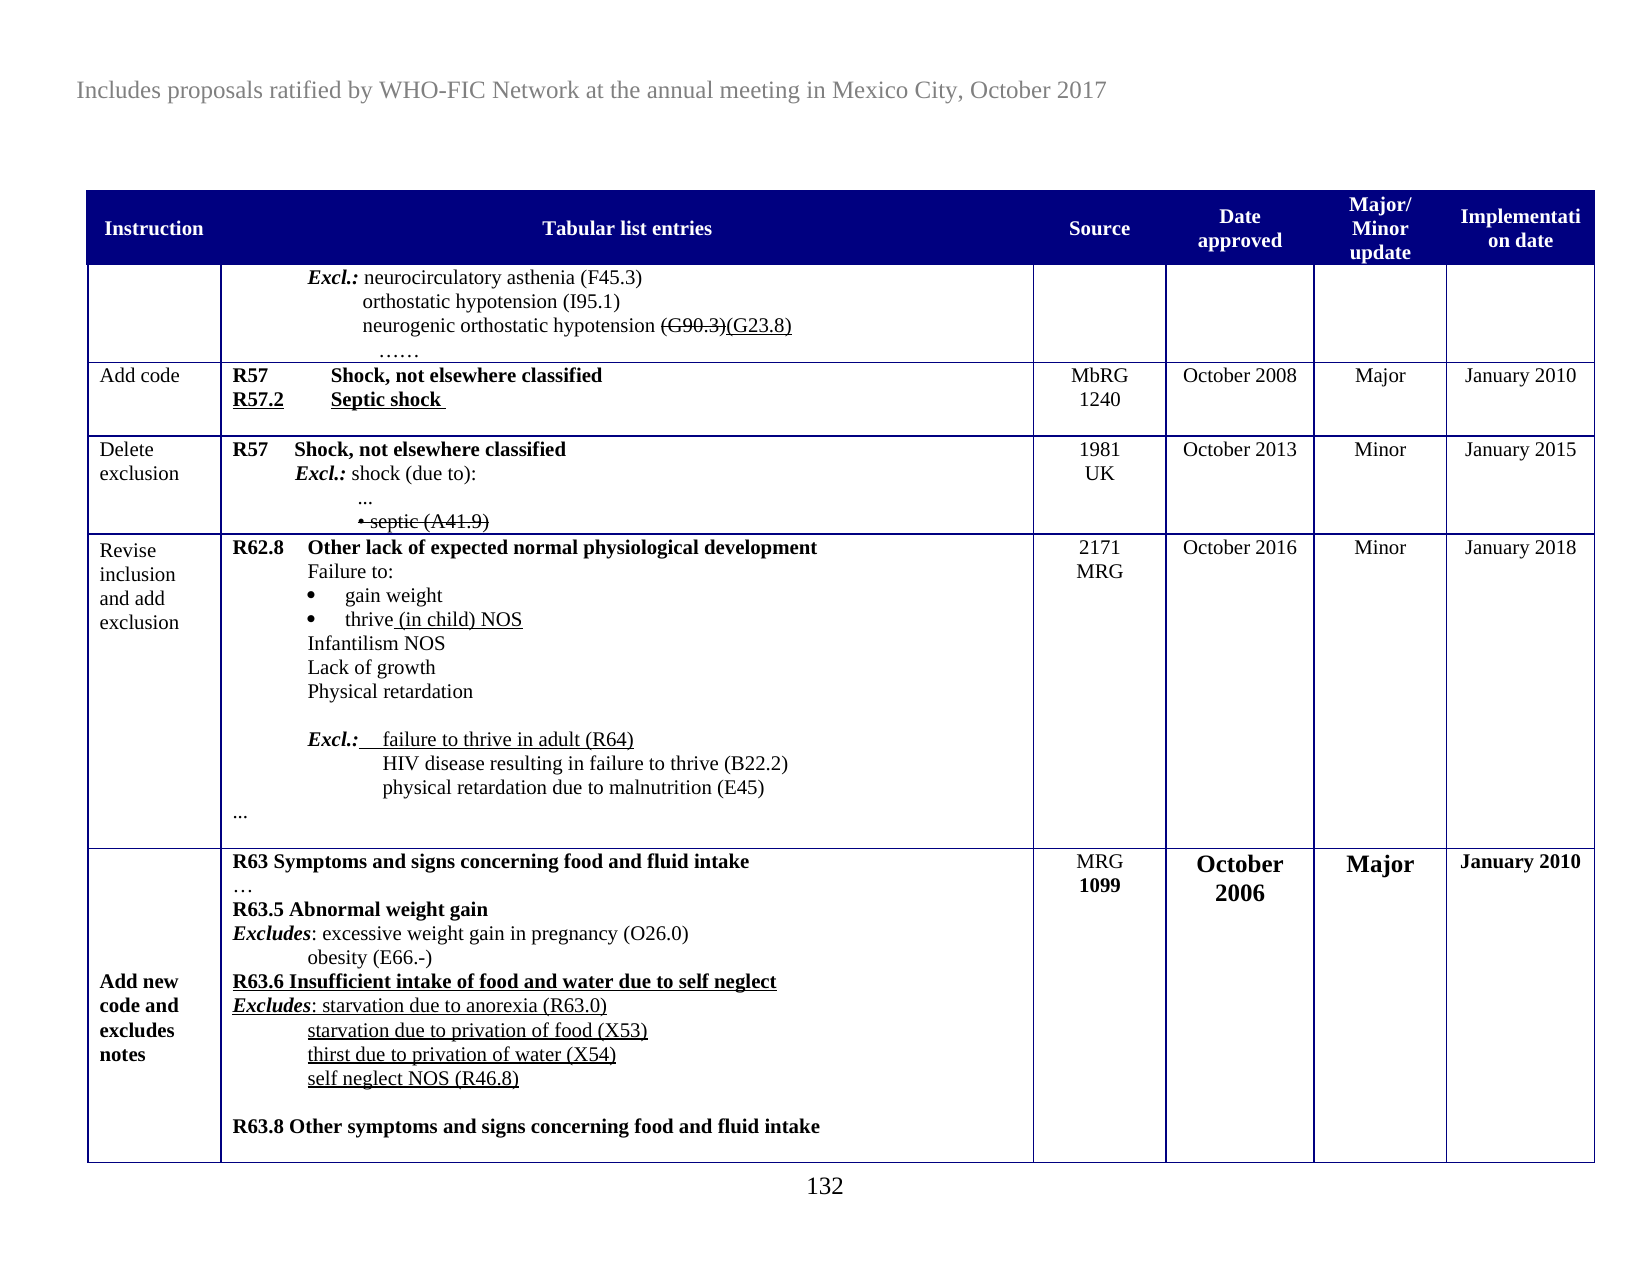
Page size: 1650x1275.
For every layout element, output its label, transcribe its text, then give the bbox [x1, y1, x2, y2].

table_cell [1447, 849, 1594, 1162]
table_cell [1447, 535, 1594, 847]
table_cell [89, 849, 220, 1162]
table_header Date approved [1167, 192, 1313, 264]
table_header Major/ Minor update [1315, 192, 1446, 264]
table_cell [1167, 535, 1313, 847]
table_header Source [1034, 192, 1165, 264]
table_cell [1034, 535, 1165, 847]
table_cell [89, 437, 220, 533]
table_header Implementation date [1447, 192, 1594, 264]
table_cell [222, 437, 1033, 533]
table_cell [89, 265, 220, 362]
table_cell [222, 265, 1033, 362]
table_header Instruction [88, 192, 220, 264]
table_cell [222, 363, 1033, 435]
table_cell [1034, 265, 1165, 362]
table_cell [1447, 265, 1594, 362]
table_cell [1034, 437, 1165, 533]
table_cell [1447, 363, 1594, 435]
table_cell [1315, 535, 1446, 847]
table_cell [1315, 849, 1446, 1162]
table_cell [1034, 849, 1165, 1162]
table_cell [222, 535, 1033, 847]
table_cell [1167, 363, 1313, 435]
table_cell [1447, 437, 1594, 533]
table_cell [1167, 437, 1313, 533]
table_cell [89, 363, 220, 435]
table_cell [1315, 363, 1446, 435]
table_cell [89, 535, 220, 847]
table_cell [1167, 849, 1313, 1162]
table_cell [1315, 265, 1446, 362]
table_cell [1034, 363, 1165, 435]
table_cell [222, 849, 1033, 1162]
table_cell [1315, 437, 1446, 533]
table_header Tabular list entries [222, 192, 1033, 264]
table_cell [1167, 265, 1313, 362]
